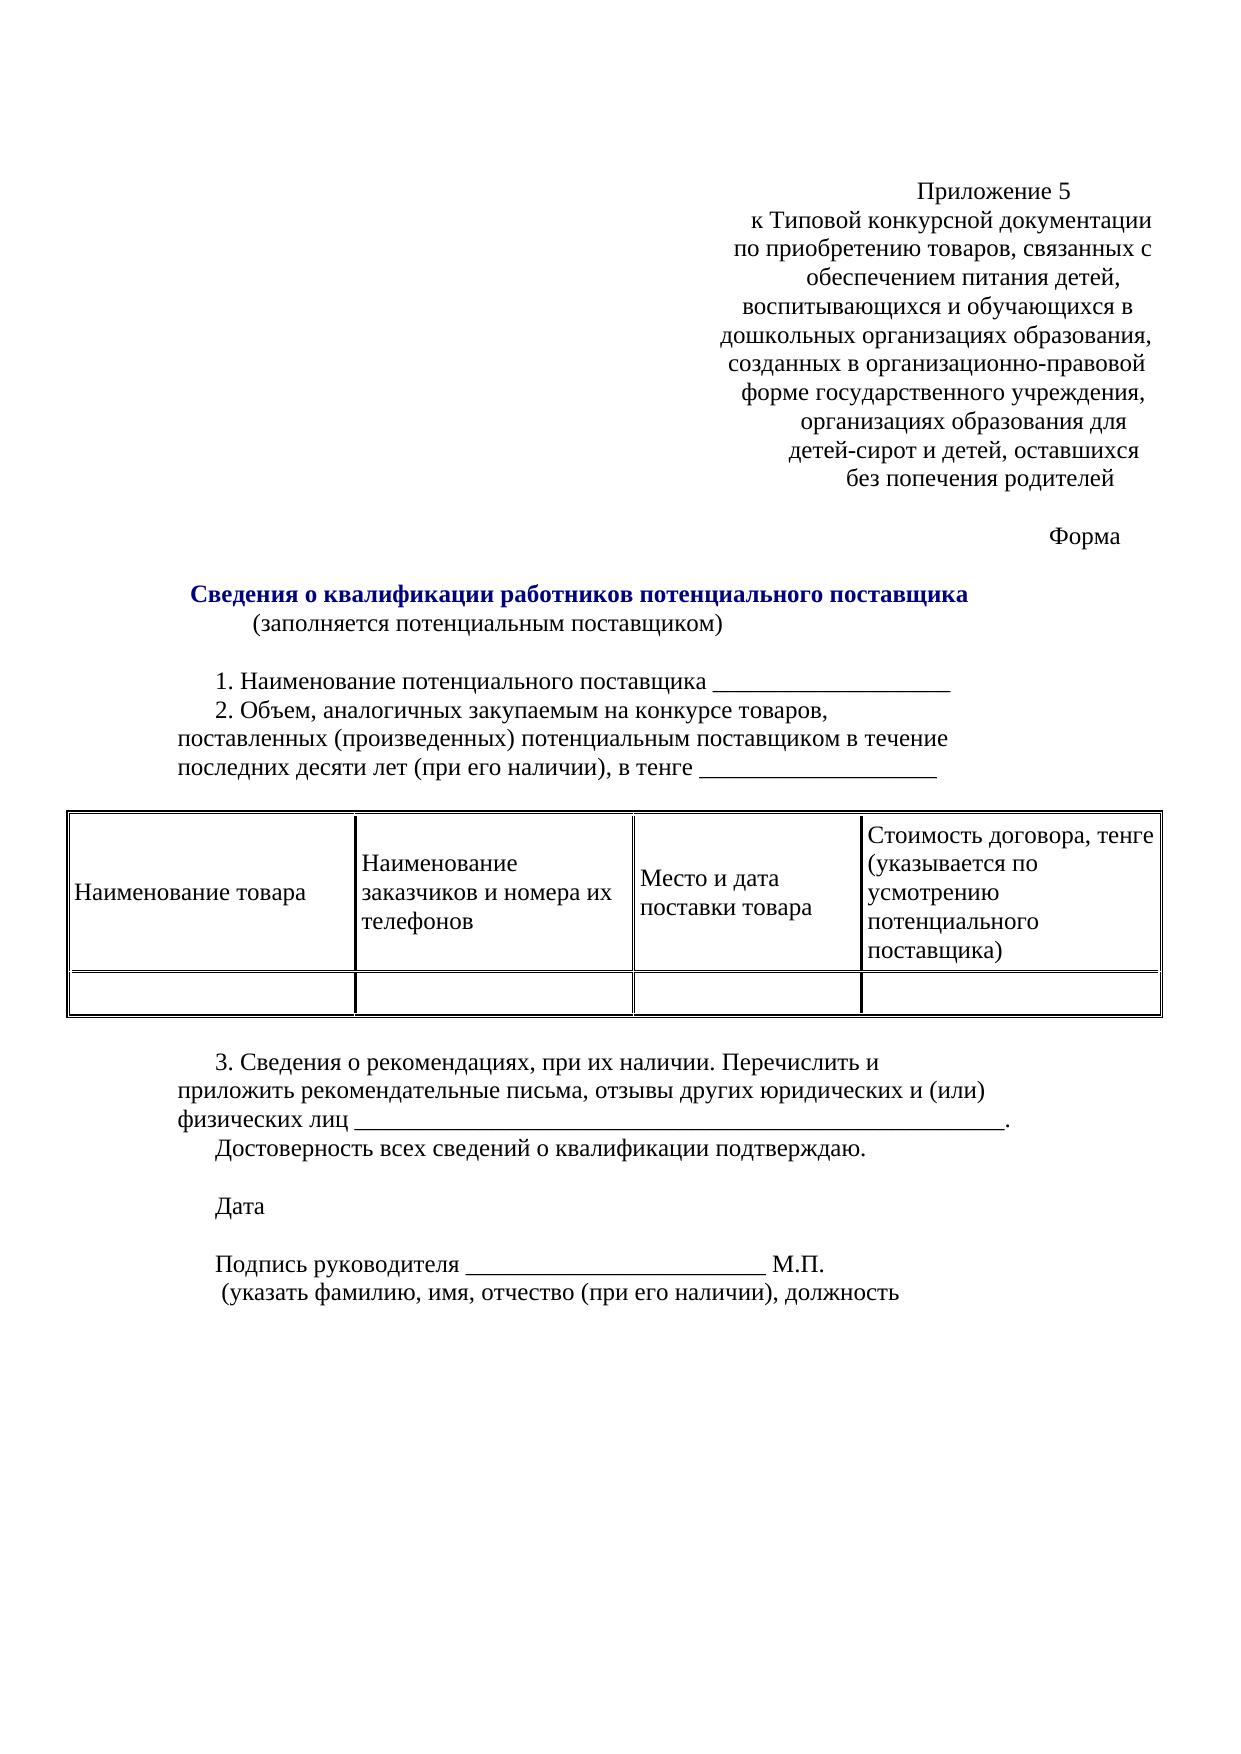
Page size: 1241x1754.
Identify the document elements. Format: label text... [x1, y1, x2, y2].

table_header Наименование заказчиков и номера их телефонов [355, 814, 633, 970]
text Форма [177, 521, 1152, 550]
text Дата [177, 1191, 1152, 1219]
text 1. Наименование потенциального поставщика ___________________ 2. Объем, аналогичных закупаемым на конкурсе товаров, поставленных (произведенных) потенциальным поставщиком в течение последних десяти лет (при его наличии), в тенге ___________________ [177, 666, 1152, 781]
text Приложение 5 к Типовой конкурсной документации по приобретению товаров, связанных с обеспечением питания детей, воспитывающихся и обучающихся в дошкольных организациях образования, созданных в организационно-правовой форме государственного учреждения, организациях образования для детей-сирот и детей, оставшихся без попечения родителей [177, 176, 1152, 492]
table_cell [68, 970, 355, 1014]
table_header Стоимость договора, тенге (указывается по усмотрению потенциального поставщика) [861, 814, 1160, 970]
table_header Наименование товара [70, 812, 355, 970]
text Сведения о квалификации работников потенциального поставщика (заполняется потенциальным поставщиком) [177, 579, 1152, 637]
table_cell [355, 973, 633, 1014]
table_header Место и дата поставки товара [634, 814, 861, 970]
text Подпись руководителя ________________________ М.П. (указать фамилию, имя, отчество (при его наличии), должность [177, 1249, 1152, 1306]
table_cell [634, 973, 861, 1014]
text 3. Сведения о рекомендациях, при их наличии. Перечислить и приложить рекомендательные письма, отзывы других юридических и (или) физических лиц ____________________________________________________. Достоверность всех сведений о квалификации подтверждаю. [177, 1047, 1152, 1162]
table_cell [861, 970, 1161, 1014]
